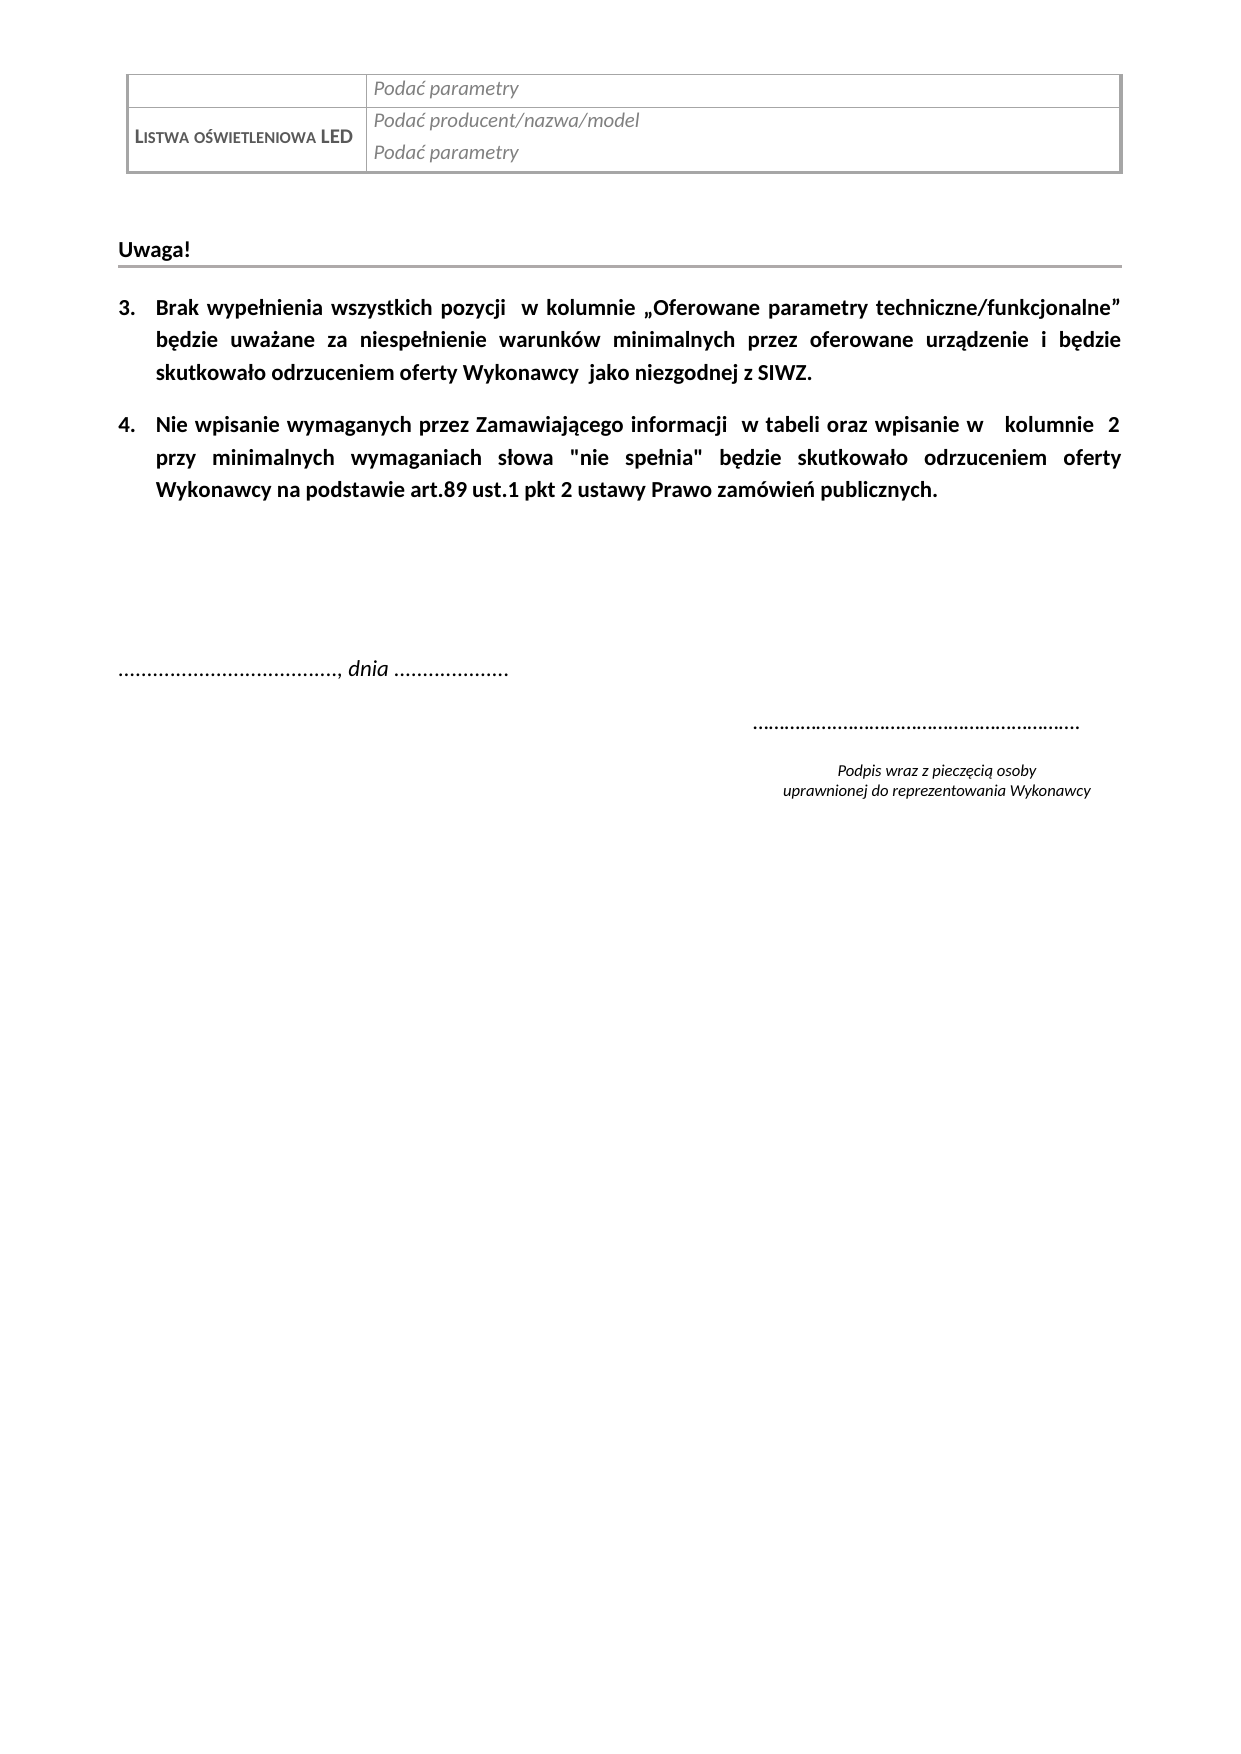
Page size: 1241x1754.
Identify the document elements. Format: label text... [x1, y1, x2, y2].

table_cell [129, 75, 366, 107]
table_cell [367, 75, 1119, 107]
list Brak wypełnienia wszystkich pozycji w kolumnie „Oferowane parametry techniczne/funkcjonalne” będzie uważane za niespełnienie warunków minimalnych przez oferowane urządzenie i będzie skutkowało odrzuceniem oferty Wykonawcy jako niezgodnej z SIWZ. [118, 293, 1122, 386]
text Podpis wraz z pieczęcią osoby [753, 760, 1122, 781]
text ......................................, dnia .................... [118, 654, 1122, 682]
list Nie wpisanie wymaganych przez Zamawiającego informacji w tabeli oraz wpisanie w kolumnie 2 przy minimalnych wymaganiach słowa "nie spełnia" będzie skutkowało odrzuceniem oferty Wykonawcy na podstawie art.89 ust.1 pkt 2 ustawy Prawo zamówień publicznych. [118, 411, 1122, 503]
table_cell Listwa oświetleniowa LED [129, 108, 366, 171]
text uprawnionej do reprezentowania Wykonawcy [753, 781, 1122, 801]
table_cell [367, 108, 1119, 171]
text Uwaga! [118, 235, 1122, 265]
text …………….………………………………………. [753, 707, 1122, 735]
